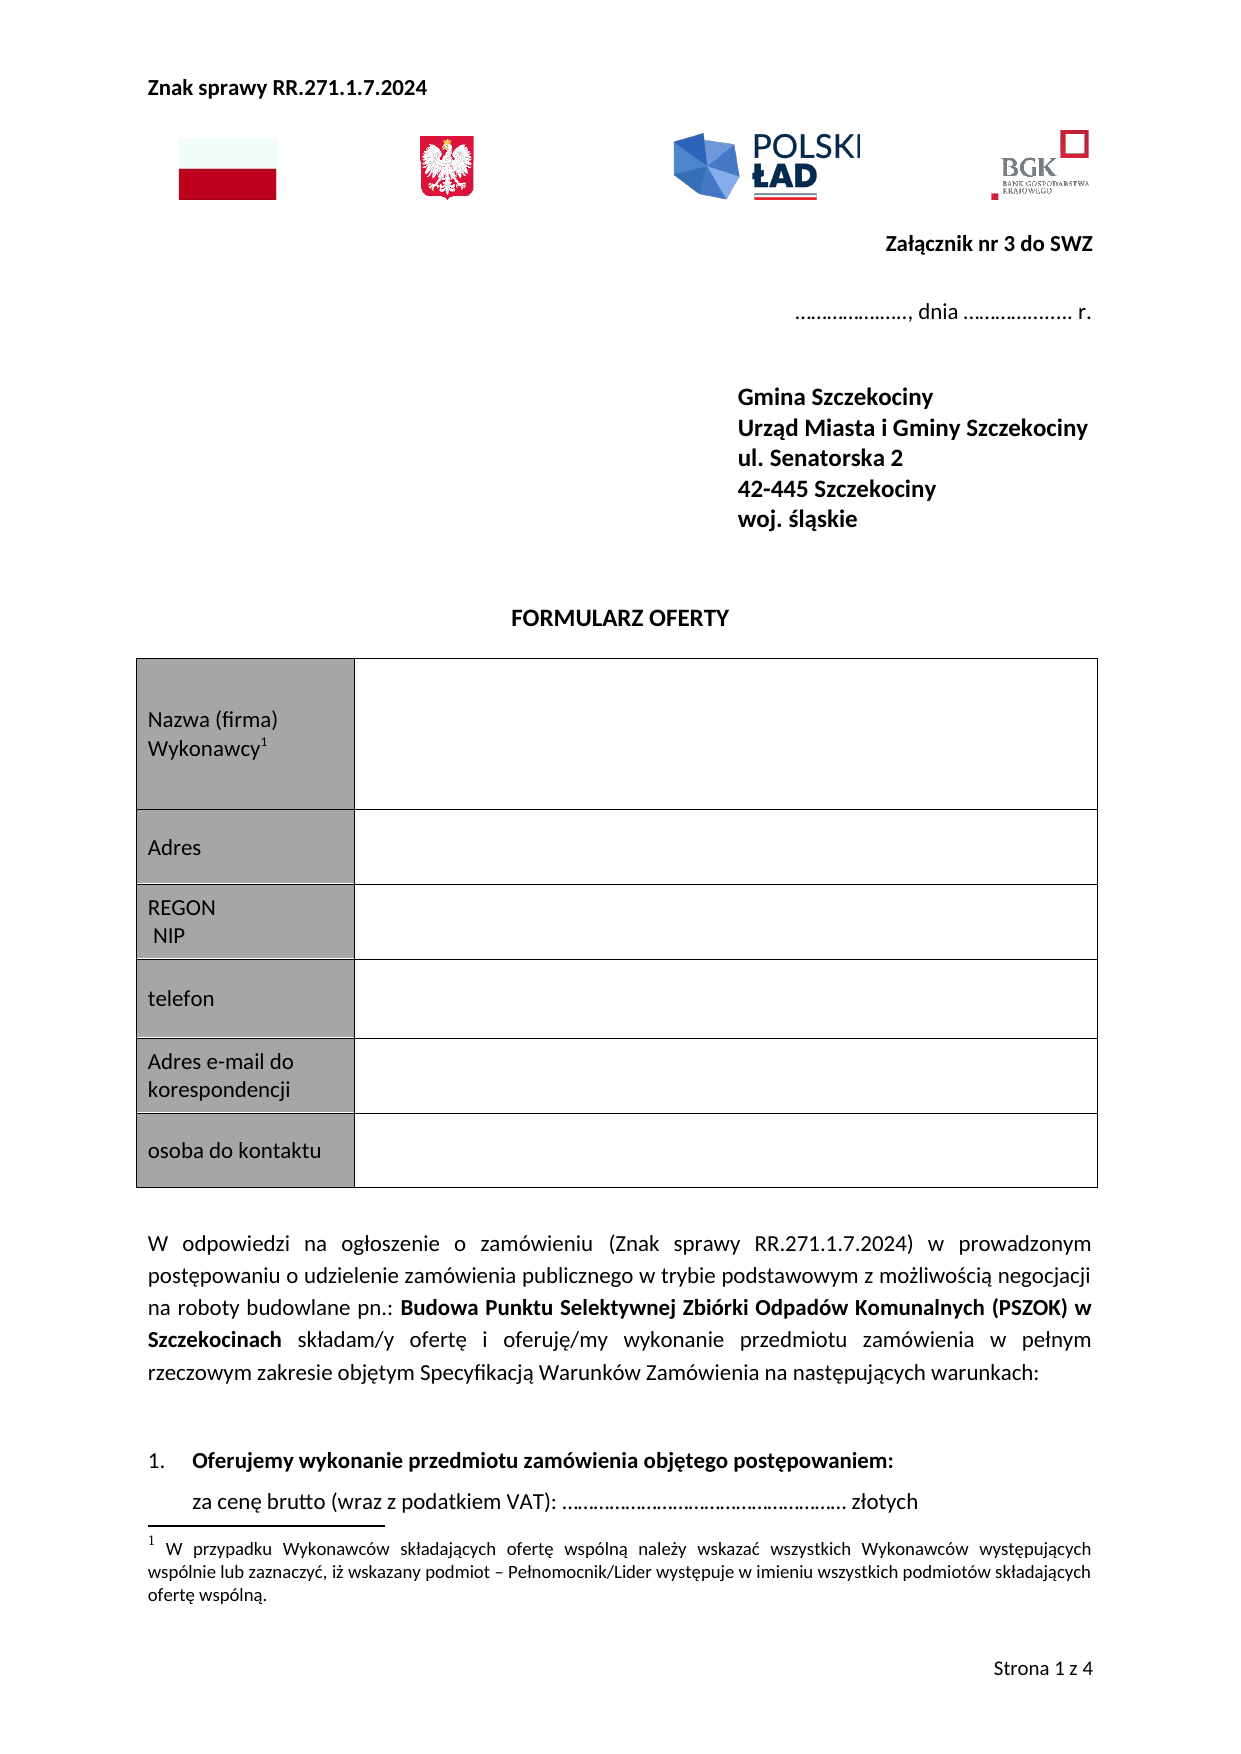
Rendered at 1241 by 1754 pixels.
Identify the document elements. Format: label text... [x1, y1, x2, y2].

table_header [355, 659, 1097, 809]
text Załącznik nr 3 do SWZ [148, 229, 1093, 257]
picture [420, 136, 474, 200]
table_cell REGON NIP [137, 885, 354, 958]
table_header Nazwa (firma) Wykonawcy [137, 659, 354, 809]
text Gmina Szczekociny [738, 381, 1093, 412]
table_cell Adres e-mail do korespondencji [137, 1039, 354, 1112]
table_cell telefon [137, 960, 354, 1037]
picture [673, 133, 860, 200]
text W odpowiedzi na ogłoszenie o zamówieniu (Znak sprawy RR.271.1.7.2024) w prowadzonym postępowaniu o udzielenie zamówienia publicznego w trybie podstawowym z możliwością negocjacji na roboty budowlane pn.: Budowa Punktu Selektywnej Zbiórki Odpadów Komunalnych (PSZOK) w Szczekocinach składam/y ofertę i oferuję/my wykonanie przedmiotu zamówienia w pełnym rzeczowym zakresie objętym Specyfikacją Warunków Zamówienia na następujących warunkach: [148, 1229, 1093, 1386]
table_cell [355, 1114, 1097, 1187]
table_cell [355, 810, 1097, 883]
list Oferujemy wykonanie przedmiotu zamówienia objętego postępowaniem: [148, 1447, 1093, 1474]
text FORMULARZ OFERTY [148, 602, 1093, 633]
table_cell osoba do kontaktu [137, 1114, 354, 1187]
picture [178, 138, 277, 200]
text …………….….., dnia …………........ r. [148, 297, 1093, 325]
title woj. śląskie [738, 503, 1093, 534]
text Urząd Miasta i Gminy Szczekociny [738, 412, 1093, 442]
picture [991, 130, 1089, 200]
table_cell [355, 885, 1097, 958]
text za cenę brutto (wraz z podatkiem VAT): ……………………………………………… złotych [192, 1487, 1093, 1515]
table_cell [355, 1039, 1097, 1112]
table_cell [355, 960, 1097, 1037]
text ul. Senatorska 2 [738, 442, 1093, 473]
text 42-445 Szczekociny [738, 473, 1093, 503]
table_cell Adres [137, 810, 354, 883]
